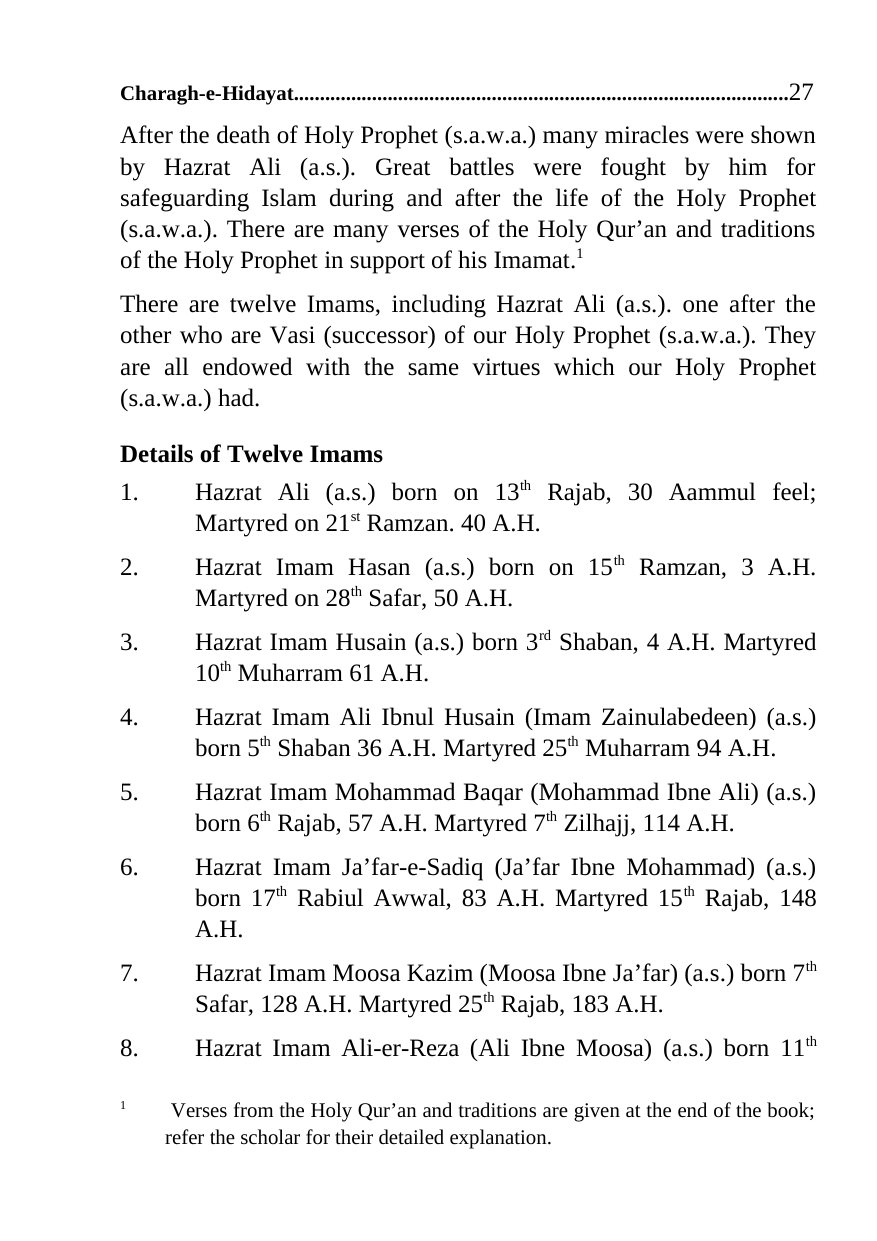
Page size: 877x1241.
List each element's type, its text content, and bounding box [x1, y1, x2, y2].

text 4. Hazrat Imam Ali Ibnul Husain (Imam Zainulabedeen) (a.s.) born 5th Shaban 36 A.H. Martyred 25th Muharram 94 A.H. [120, 700, 817, 762]
subtitle Details of Twelve Imams [120, 437, 817, 469]
text 6. Hazrat Imam Ja’far-e-Sadiq (Ja’far Ibne Mohammad) (a.s.) born 17th Rabiul Awwal, 83 A.H. Martyred 15th Rajab, 148 A.H. [120, 850, 817, 944]
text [120, 1031, 817, 1062]
text 1. Hazrat Ali (a.s.) born on 13th Rajab, 30 Aammul feel; Martyred on 21st Ramzan. 40 A.H. [120, 475, 817, 537]
text 3. Hazrat Imam Husain (a.s.) born 3rd Shaban, 4 A.H. Martyred 10th Muharram 61 A.H. [120, 625, 817, 687]
text There are twelve Imams, including Hazrat Ali (a.s.). one after the other who are Vasi (successor) of our Holy Prophet (s.a.w.a.). They are all endowed with the same virtues which our Holy Prophet (s.a.w.a.) had. [120, 287, 817, 412]
text 2. Hazrat Imam Hasan (a.s.) born on 15th Ramzan, 3 A.H. Martyred on 28th Safar, 50 A.H. [120, 550, 817, 612]
text 7. Hazrat Imam Moosa Kazim (Moosa Ibne Ja’far) (a.s.) born 7th Safar, 128 A.H. Martyred 25th Rajab, 183 A.H. [120, 956, 817, 1019]
text 5. Hazrat Imam Mohammad Baqar (Mohammad Ibne Ali) (a.s.) born 6th Rajab, 57 A.H. Martyred 7th Zilhajj, 114 A.H. [120, 775, 817, 837]
text After the death of Holy Prophet (s.a.w.a.) many miracles were shown by Hazrat Ali (a.s.). Great battles were fought by him for safeguarding Islam during and after the life of the Holy Prophet (s.a.w.a.). There are many verses of the Holy Qur’an and traditions of the Holy Prophet in support of his Imamat. [120, 119, 817, 275]
